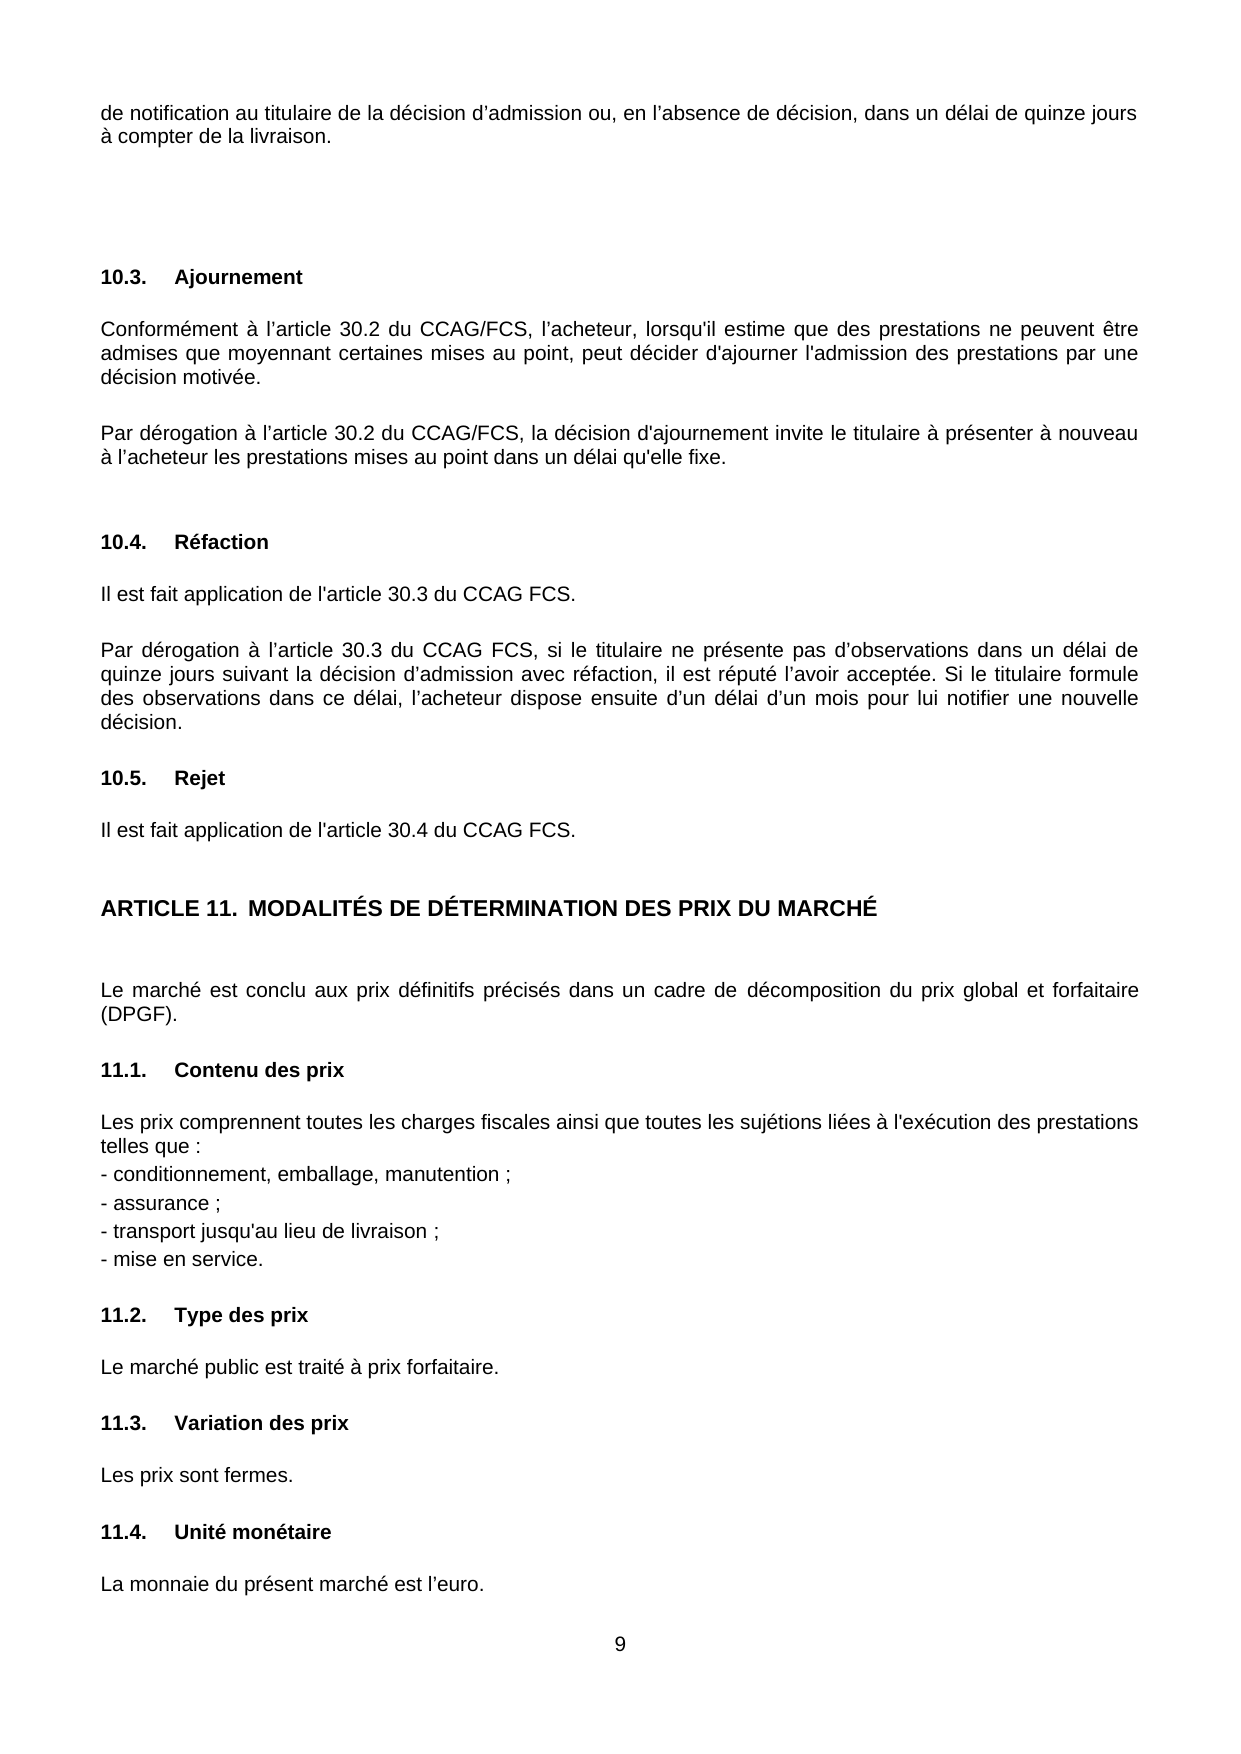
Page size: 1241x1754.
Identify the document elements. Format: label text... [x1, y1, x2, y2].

text Il est fait application de l'article 30.3 du CCAG FCS. [100, 582, 1140, 606]
subtitle MODALITÉS DE DÉTERMINATION DES PRIX DU MARCHÉ [100, 895, 1140, 922]
text Les prix comprennent toutes les charges fiscales ainsi que toutes les sujétions liées à l'exécution des prestations telles que : [100, 1110, 1140, 1158]
text Il est fait application de l'article 30.4 du CCAG FCS. [100, 818, 1140, 842]
subtitle Rejet [100, 766, 1140, 790]
subtitle Ajournement [100, 265, 1140, 289]
text - conditionnement, emballage, manutention ; [100, 1162, 1140, 1186]
subtitle Réfaction [100, 529, 1140, 553]
text - transport jusqu'au lieu de livraison ; [100, 1218, 1140, 1242]
text Conformément à l’article 30.2 du CCAG/FCS, l’acheteur, lorsqu'il estime que des prestations ne peuvent être admises que moyennant certaines mises au point, peut décider d'ajourner l'admission des prestations par une décision motivée. [100, 317, 1140, 389]
subtitle Variation des prix [100, 1411, 1140, 1435]
text Par dérogation à l’article 30.3 du CCAG FCS, si le titulaire ne présente pas d’observations dans un délai de quinze jours suivant la décision d’admission avec réfaction, il est réputé l’avoir acceptée. Si le titulaire formule des observations dans ce délai, l’acheteur dispose ensuite d’un délai d’un mois pour lui notifier une nouvelle décision. [100, 638, 1140, 734]
subtitle Contenu des prix [100, 1058, 1140, 1082]
subtitle Unité monétaire [100, 1519, 1140, 1543]
text Par dérogation à l’article 30.2 du CCAG/FCS, la décision d'ajournement invite le titulaire à présenter à nouveau à l’acheteur les prestations mises au point dans un délai qu'elle fixe. [100, 421, 1140, 469]
text - assurance ; [100, 1190, 1140, 1214]
subtitle Type des prix [100, 1303, 1140, 1327]
text Les prix sont fermes. [100, 1463, 1140, 1487]
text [100, 100, 1140, 148]
text Le marché est conclu aux prix définitifs précisés dans un cadre de décomposition du prix global et forfaitaire (DPGF). [100, 978, 1140, 1026]
text - mise en service. [100, 1247, 1140, 1271]
text La monnaie du présent marché est l’euro. [100, 1572, 1140, 1596]
text Le marché public est traité à prix forfaitaire. [100, 1355, 1140, 1379]
